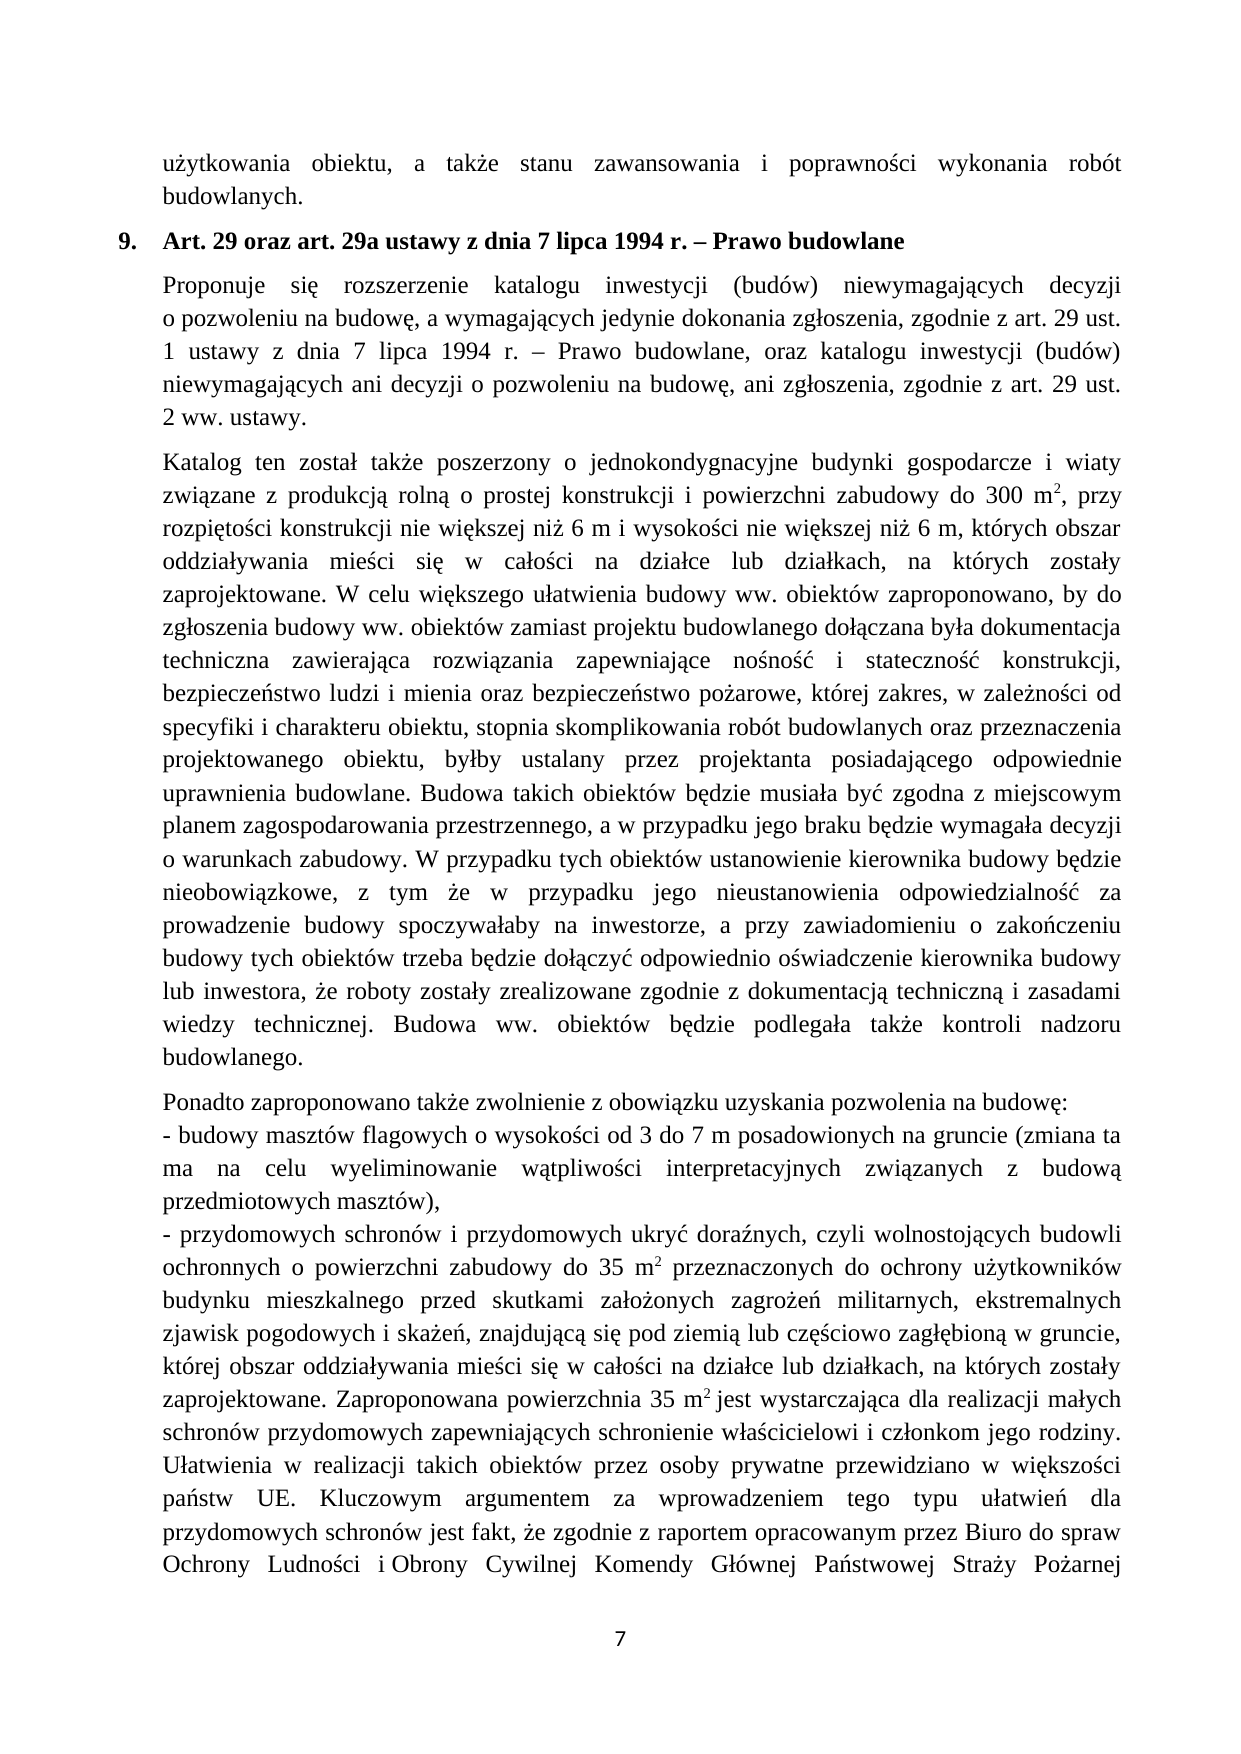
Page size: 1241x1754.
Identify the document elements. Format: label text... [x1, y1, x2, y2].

list Katalog ten został także poszerzony o jednokondygnacyjne budynki gospodarcze i wiaty związane z produkcją rolną o prostej konstrukcji i powierzchni zabudowy do 300 m2, przy rozpiętości konstrukcji nie większej niż 6 m i wysokości nie większej niż 6 m, których obszar oddziaływania mieści się w całości na działce lub działkach, na których zostały zaprojektowane. W celu większego ułatwienia budowy ww. obiektów zaproponowano, by do zgłoszenia budowy ww. obiektów zamiast projektu budowlanego dołączana była dokumentacja techniczna zawierająca rozwiązania zapewniające nośność i stateczność konstrukcji, bezpieczeństwo ludzi i mienia oraz bezpieczeństwo pożarowe, której zakres, w zależności od specyfiki i charakteru obiektu, stopnia skomplikowania robót budowlanych oraz przeznaczenia projektowanego obiektu, byłby ustalany przez projektanta posiadającego odpowiednie uprawnienia budowlane. Budowa takich obiektów będzie musiała być zgodna z miejscowym planem zagospodarowania przestrzennego, a w przypadku jego braku będzie wymagała decyzji o warunkach zabudowy. W przypadku tych obiektów ustanowienie kierownika budowy będzie nieobowiązkowe, z tym że w przypadku jego nieustanowienia odpowiedzialność za prowadzenie budowy spoczywałaby na inwestorze, a przy zawiadomieniu o zakończeniu budowy tych obiektów trzeba będzie dołączyć odpowiednio oświadczenie kierownika budowy lub inwestora, że roboty zostały zrealizowane zgodnie z dokumentacją techniczną i zasadami wiedzy technicznej. Budowa ww. obiektów będzie podlegała także kontroli nadzoru budowlanego. [162, 447, 1122, 1071]
list - budowy masztów flagowych o wysokości od 3 do 7 m posadowionych na gruncie (zmiana ta ma na celu wyeliminowanie wątpliwości interpretacyjnych związanych z budową przedmiotowych masztów), [162, 1120, 1122, 1215]
list Art. 29 oraz art. 29a ustawy z dnia 7 lipca 1994 r. – Prawo budowlane [118, 226, 1122, 255]
list Proponuje się rozszerzenie katalogu inwestycji (budów) niewymagających decyzji o pozwoleniu na budowę, a wymagających jedynie dokonania zgłoszenia, zgodnie z art. 29 ust. 1 ustawy z dnia 7 lipca 1994 r. – Prawo budowlane, oraz katalogu inwestycji (budów) niewymagających ani decyzji o pozwoleniu na budowę, ani zgłoszenia, zgodnie z art. 29 ust. 2 ww. ustawy. [162, 270, 1122, 431]
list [162, 1219, 1122, 1578]
list Ponadto zaproponowano także zwolnienie z obowiązku uzyskania pozwolenia na budowę: [162, 1087, 1122, 1116]
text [162, 148, 1122, 209]
